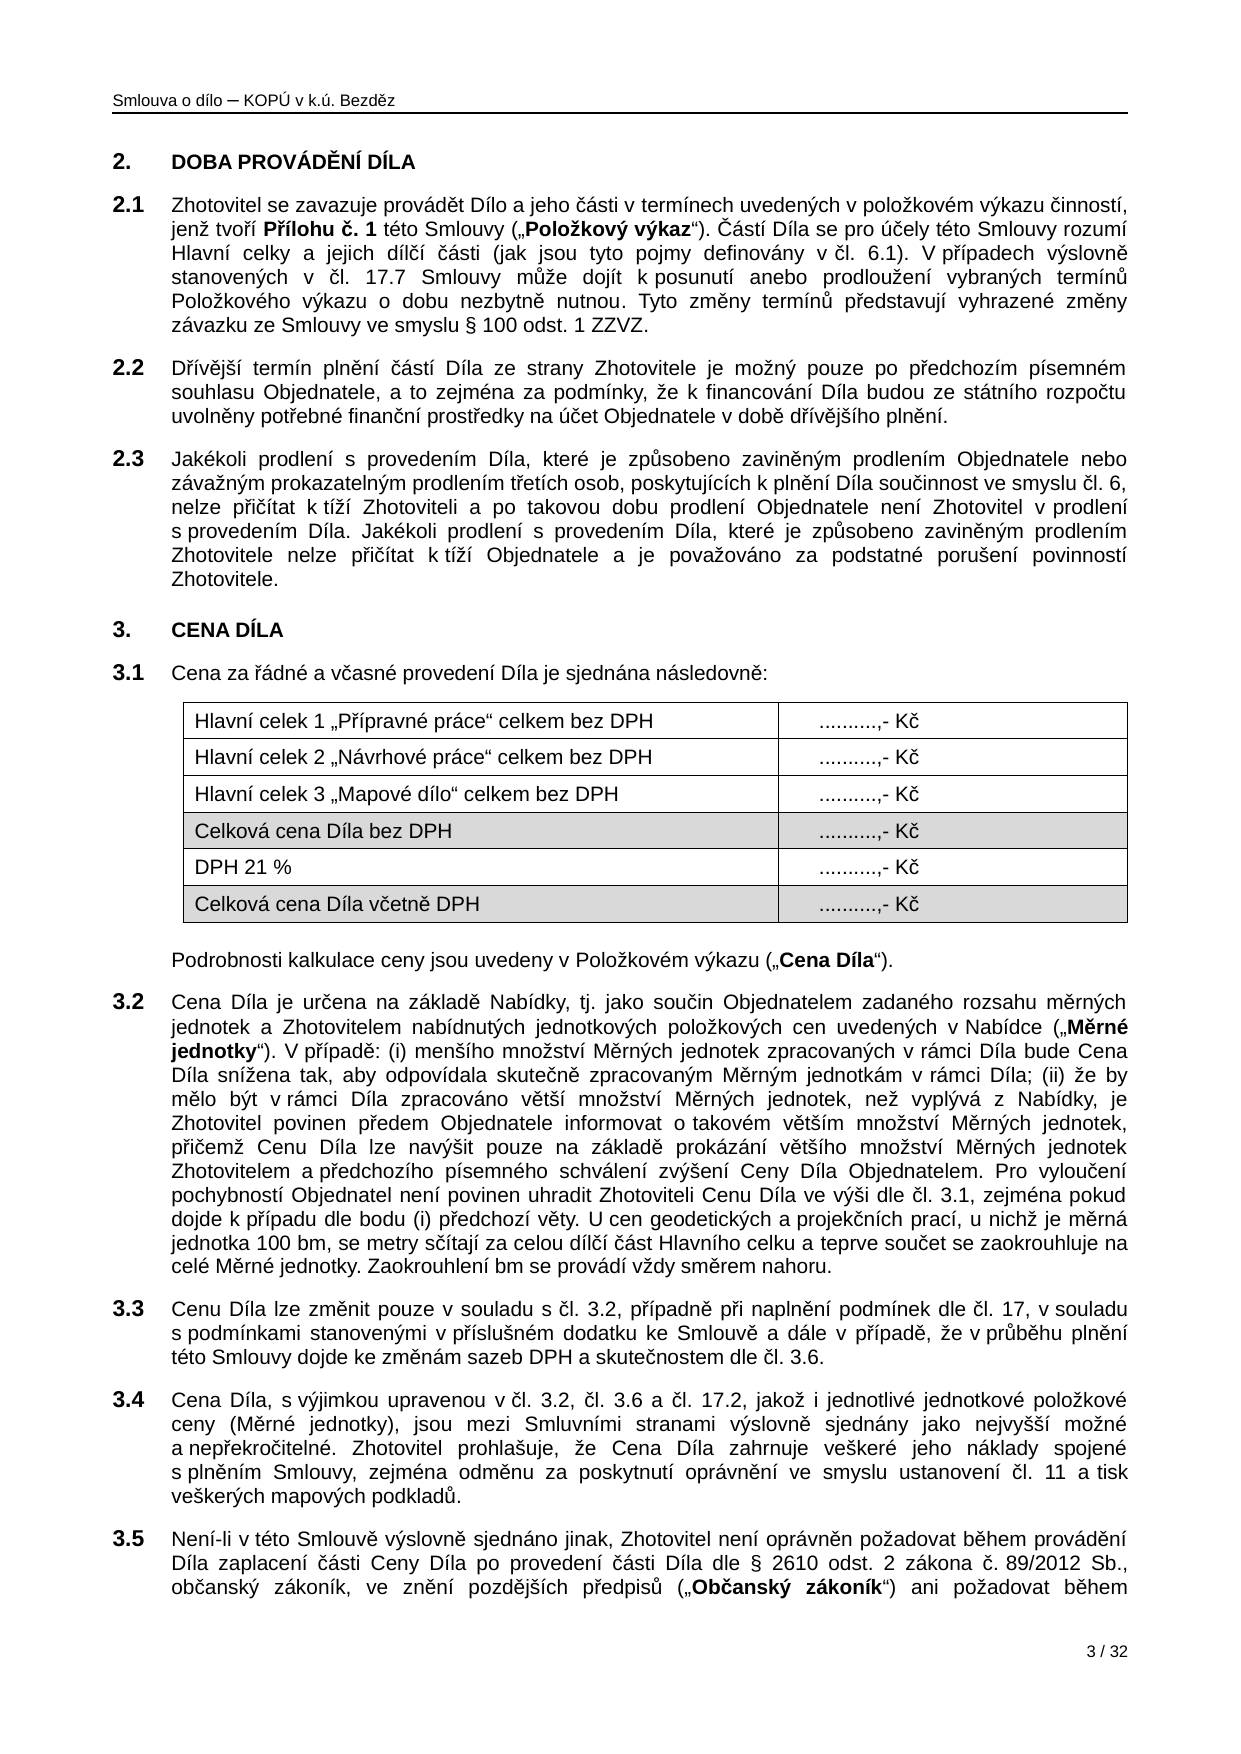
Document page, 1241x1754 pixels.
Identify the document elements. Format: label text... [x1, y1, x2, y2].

table_cell ..........,- Kč [779, 813, 1127, 848]
table_cell Hlavní celek 2 „Návrhové práce“ celkem bez DPH [184, 739, 778, 775]
table_header Hlavní celek 1 „Přípravné práce“ celkem bez DPH [184, 703, 778, 738]
table_cell Hlavní celek 3 „Mapové dílo“ celkem bez DPH [184, 776, 778, 812]
text Cenu Díla lze změnit pouze v souladu s čl. 3.2, případně při naplnění podmínek dle čl. 17, v souladu s podmínkami stanovenými v příslušném dodatku ke Smlouvě a dále v případě, že v průběhu plnění této Smlouvy dojde ke změnám sazeb DPH a skutečnostem dle čl. 3.6. [112, 1295, 1128, 1369]
text Cena díla [112, 616, 1128, 642]
text Dřívější termín plnění částí Díla ze strany Zhotovitele je možný pouze po předchozím písemném souhlasu Objednatele, a to zejména za podmínky, že k financování Díla budou ze státního rozpočtu uvolněny potřebné finanční prostředky na účet Objednatele v době dřívějšího plnění. [112, 353, 1128, 428]
text Cena Díla, s výjimkou upravenou v čl. 3.2, čl. 3.6 a čl. 17.2, jakož i jednotlivé jednotkové položkové ceny (Měrné jednotky), jsou mezi Smluvními stranami výslovně sjednány jako nejvyšší možné a nepřekročitelné. Zhotovitel prohlašuje, že Cena Díla zahrnuje veškeré jeho náklady spojené s plněním Smlouvy, zejména odměnu za poskytnutí oprávnění ve smyslu ustanovení čl. 11 a tisk veškerých mapových podkladů. [112, 1386, 1128, 1508]
table_cell ..........,- Kč [779, 849, 1127, 885]
table_cell ..........,- Kč [779, 776, 1127, 812]
table_cell Celková cena Díla bez DPH [184, 813, 778, 848]
text Cena Díla je určena na základě Nabídky, tj. jako součin Objednatelem zadaného rozsahu měrných jednotek a Zhotovitelem nabídnutých jednotkových položkových cen uvedených v Nabídce („Měrné jednotky“). V případě: (i) menšího množství Měrných jednotek zpracovaných v rámci Díla bude Cena Díla snížena tak, aby odpovídala skutečně zpracovaným Měrným jednotkám v rámci Díla; (ii) že by mělo být v rámci Díla zpracováno větší množství Měrných jednotek, než vyplývá z Nabídky, je Zhotovitel povinen předem Objednatele informovat o takovém větším množství Měrných jednotek, přičemž Cenu Díla lze navýšit pouze na základě prokázání většího množství Měrných jednotek Zhotovitelem a předchozího písemného schválení zvýšení Ceny Díla Objednatelem. Pro vyloučení pochybností Objednatel není povinen uhradit Zhotoviteli Cenu Díla ve výši dle čl. 3.1, zejména pokud dojde k případu dle bodu (i) předchozí věty. U cen geodetických a projekčních prací, u nichž je měrná jednotka 100 bm, se metry sčítají za celou dílčí část Hlavního celku a teprve součet se zaokrouhluje na celé Měrné jednotky. Zaokrouhlení bm se provádí vždy směrem nahoru. [112, 988, 1128, 1278]
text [112, 1525, 1128, 1599]
text Zhotovitel se zavazuje provádět Dílo a jeho části v termínech uvedených v položkovém výkazu činností, jenž tvoří Přílohu č. 1 této Smlouvy („Položkový výkaz“). Částí Díla se pro účely této Smlouvy rozumí Hlavní celky a jejich dílčí části (jak jsou tyto pojmy definovány v čl. 6.1). V případech výslovně stanovených v čl. 17.7 Smlouvy může dojít k posunutí anebo prodloužení vybraných termínů Položkového výkazu o dobu nezbytně nutnou. Tyto změny termínů představují vyhrazené změny závazku ze Smlouvy ve smyslu § 100 odst. 1 ZZVZ. [112, 191, 1128, 337]
list Podrobnosti kalkulace ceny jsou uvedeny v Položkovém výkazu („Cena Díla“). [171, 948, 1128, 972]
text Cena za řádné a včasné provedení Díla je sjednána následovně: [112, 659, 1128, 685]
table_cell ..........,- Kč [779, 739, 1127, 775]
text Jakékoli prodlení s provedením Díla, které je způsobeno zaviněným prodlením Objednatele nebo závažným prokazatelným prodlením třetích osob, poskytujících k plnění Díla součinnost ve smyslu čl. 6, nelze přičítat k tíží Zhotoviteli a po takovou dobu prodlení Objednatele není Zhotovitel v prodlení s provedením Díla. Jakékoli prodlení s provedením Díla, které je způsobeno zaviněným prodlením Zhotovitele nelze přičítat k tíží Objednatele a je považováno za podstatné porušení povinností Zhotovitele. [112, 444, 1128, 591]
table_cell ..........,- Kč [779, 886, 1127, 922]
table_cell Celková cena Díla včetně DPH [184, 886, 778, 922]
table_cell DPH 21 % [184, 849, 778, 885]
table_header ..........,- Kč [779, 703, 1127, 738]
text Doba PROVÁDĚNÍ díla [112, 148, 1128, 174]
